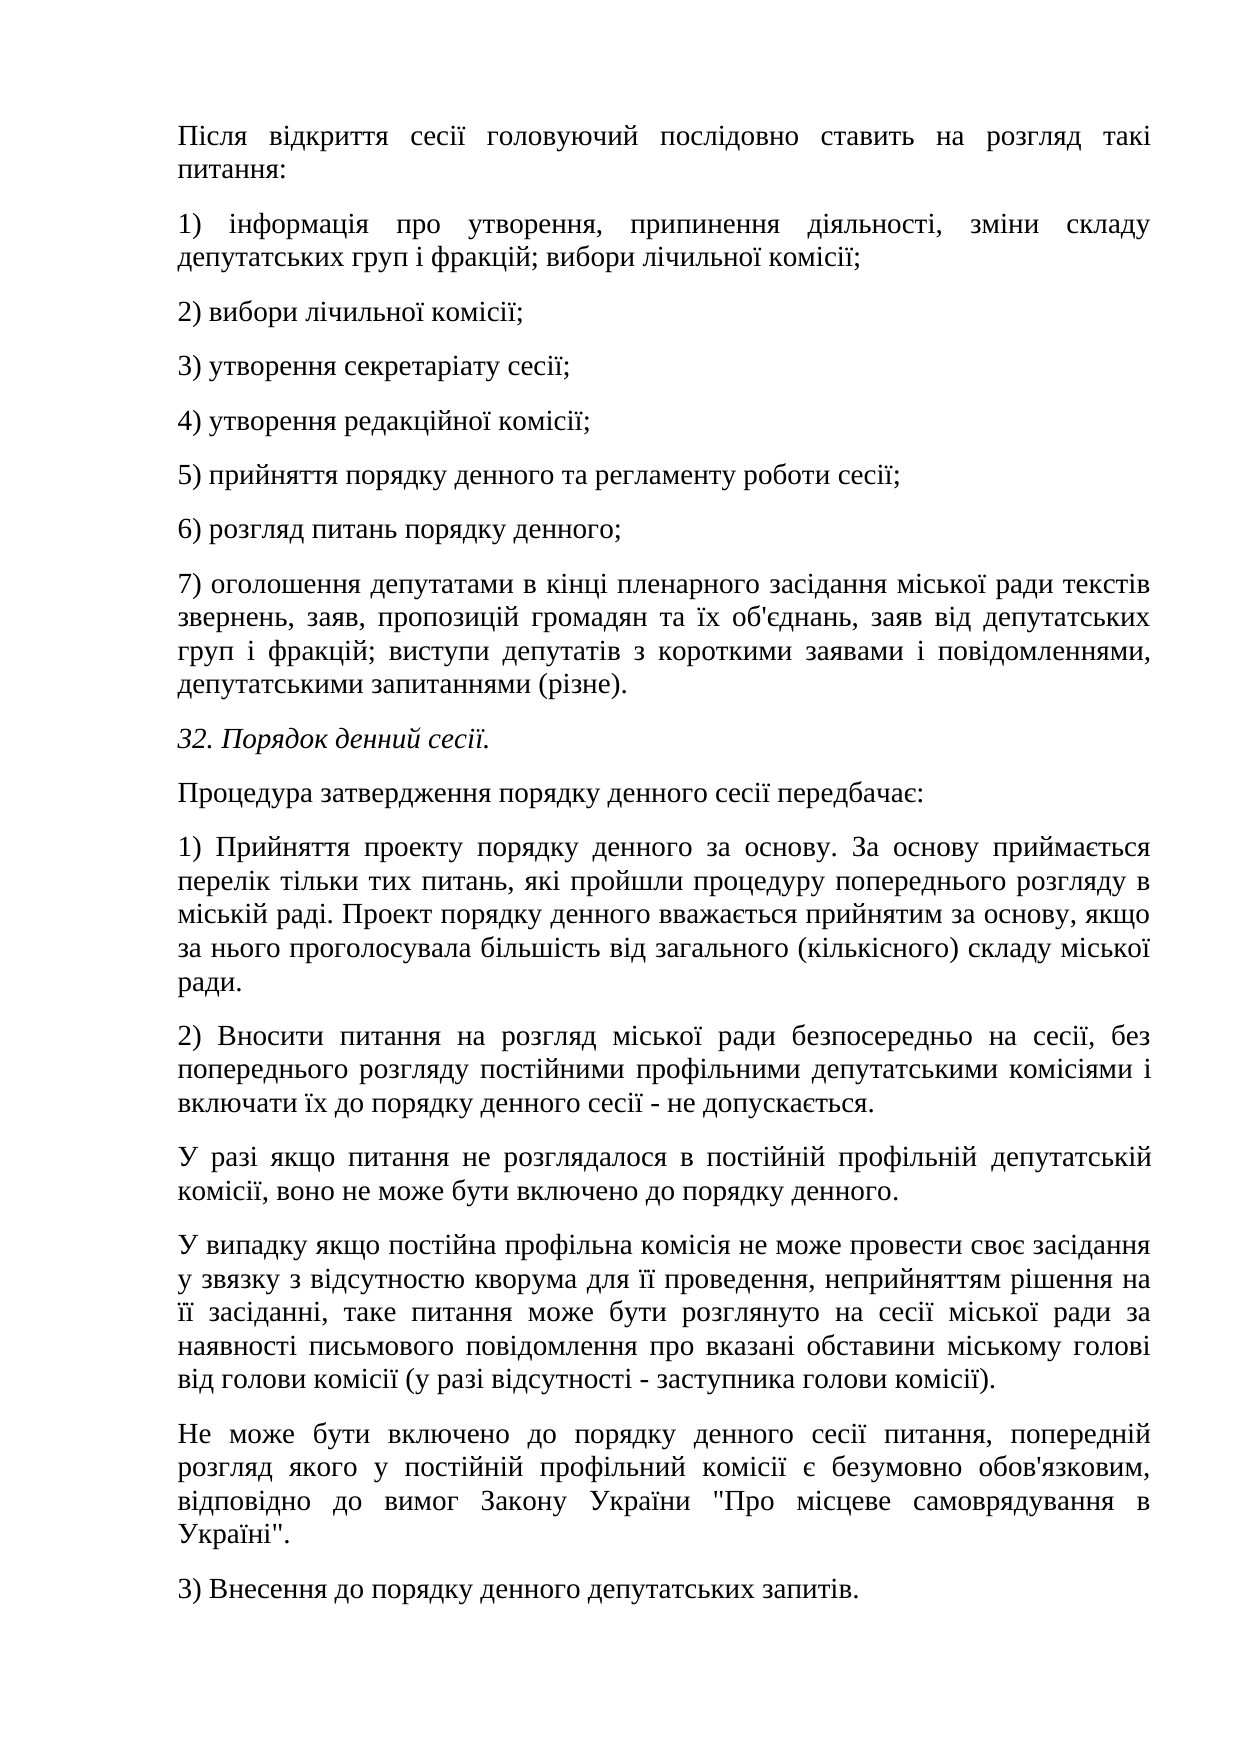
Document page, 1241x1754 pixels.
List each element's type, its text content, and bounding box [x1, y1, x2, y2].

text У випадку якщо постійна профільна комісія не може провести своє засідання у звязку з відсутностю кворума для її проведення, неприйняттям рішення на її засіданні, таке питання може бути розглянуто на сесії міської ради за наявності письмового повідомлення про вказані обставини міському голові від голови комісії (у разі відсутності - заступника голови комісії). [177, 1227, 1152, 1395]
text 3) Внесення до порядку денного депутатських запитів. [177, 1571, 1152, 1604]
text Після відкриття сесії головуючий послідовно ставить на розгляд такі питання: [177, 118, 1152, 185]
text Процедура затвердження порядку денного сесії передбачає: [177, 775, 1152, 809]
text Не може бути включено до порядку денного сесії питання, попередній розгляд якого у постійній профільний комісії є безумовно обов'язковим, відповідно до вимог Закону України "Про місцеве самоврядування в Україні". [177, 1416, 1152, 1550]
text 6) розгляд питань порядку денного; [177, 511, 1152, 545]
text У разі якщо питання не розглядалося в постійній профільній депутатській комісії, воно не може бути включено до порядку денного. [177, 1139, 1152, 1207]
text 4) утворення редакційної комісії; [177, 403, 1152, 436]
text 5) прийняття порядку денного та регламенту роботи сесії; [177, 457, 1152, 491]
text 1) Прийняття проекту порядку денного за основу. За основу приймається перелік тільки тих питань, які пройшли процедуру попереднього розгляду в міській раді. Проект порядку денного вважається прийнятим за основу, якщо за нього проголосувала більшість від загального (кількісного) складу міської ради. [177, 829, 1152, 997]
text 32. Порядок денний сесії. [177, 721, 1152, 754]
text 1) інформація про утворення, припинення діяльності, зміни складу депутатських груп і фракцій; вибори лічильної комісії; [177, 206, 1152, 273]
text 2) вибори лічильної комісії; [177, 294, 1152, 327]
text 7) оголошення депутатами в кінці пленарного засідання міської ради текстів звернень, заяв, пропозицій громадян та їх об'єднань, заяв від депутатських груп і фракцій; виступи депутатів з короткими заявами і повідомленнями, депутатськими запитаннями (різне). [177, 566, 1152, 700]
text 2) Вносити питання на розгляд міської ради безпосередньо на сесії, без попереднього розгляду постійними профільними депутатськими комісіями і включати їх до порядку денного сесії - не допускається. [177, 1018, 1152, 1119]
text 3) утворення секретаріату сесії; [177, 348, 1152, 382]
